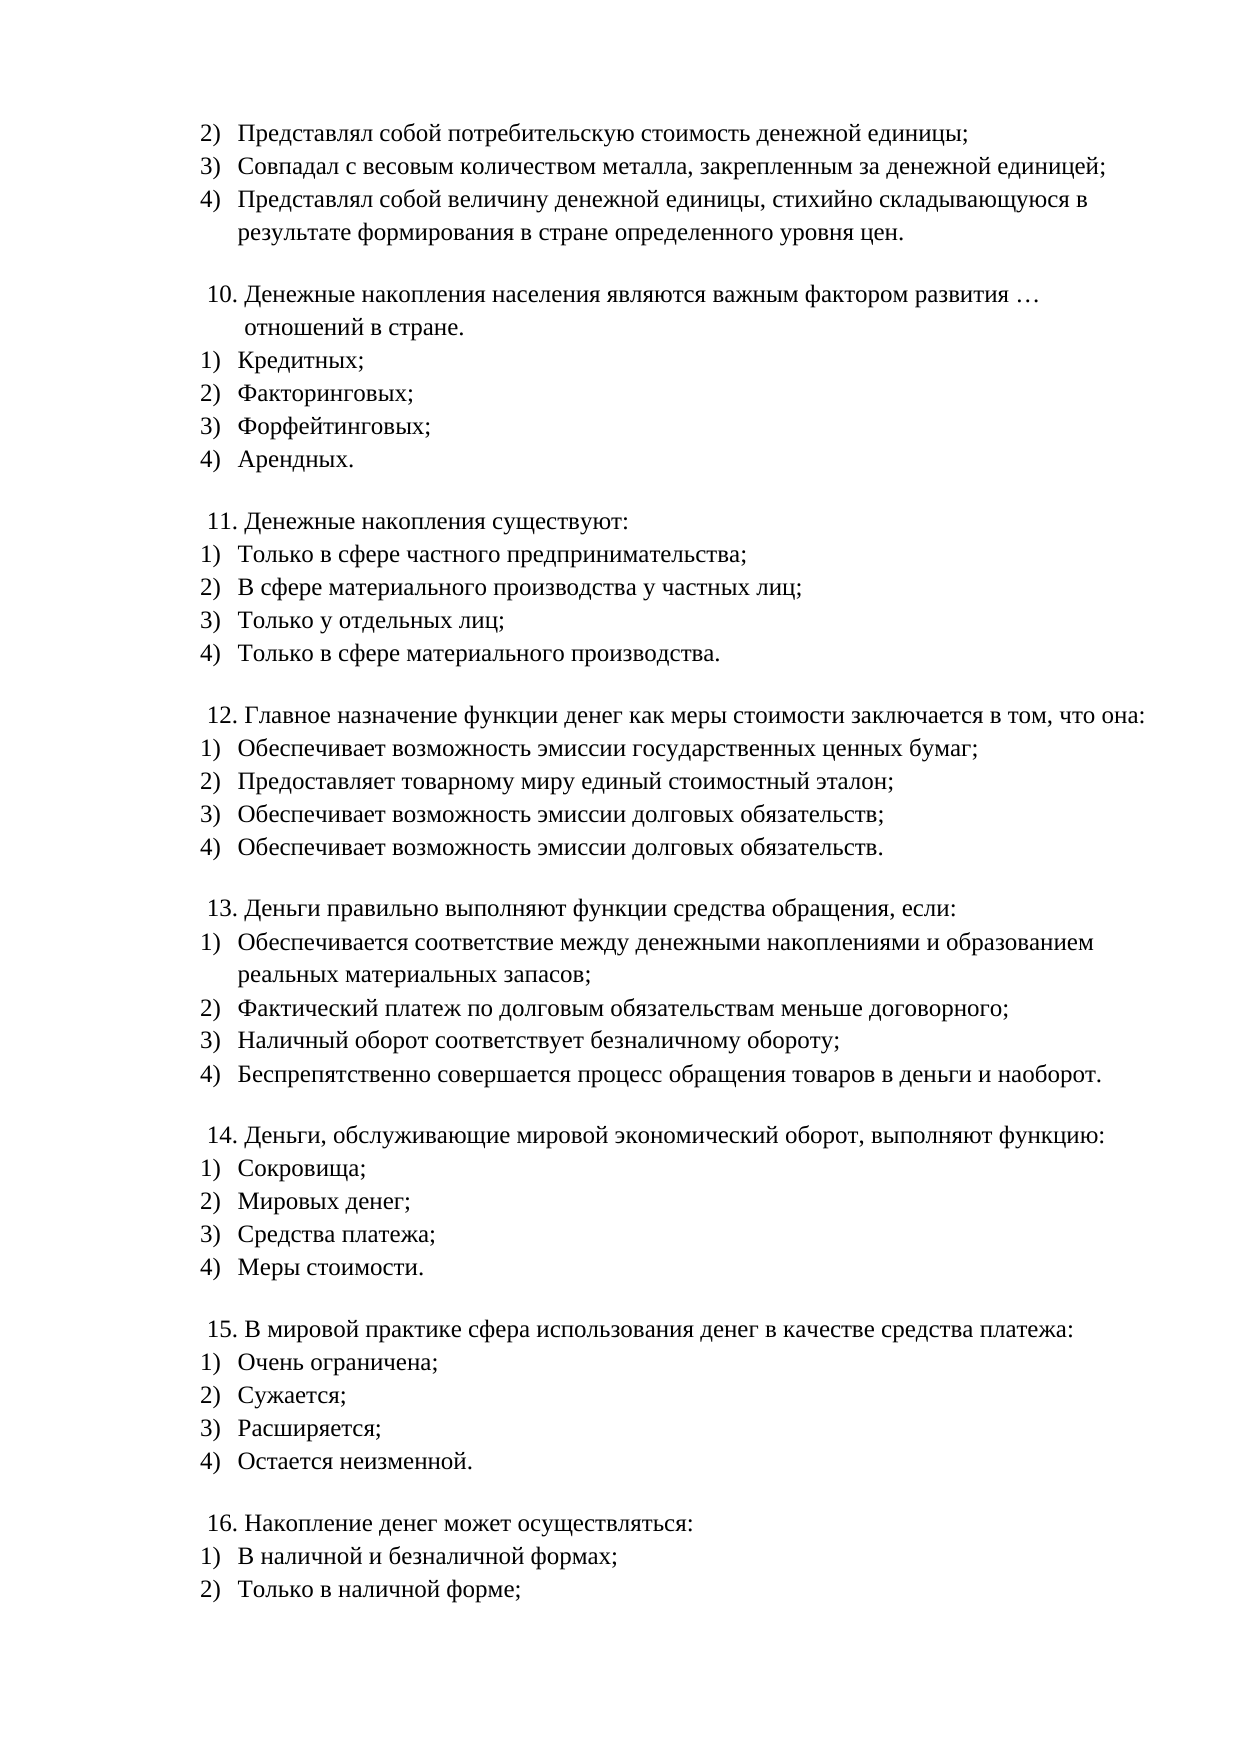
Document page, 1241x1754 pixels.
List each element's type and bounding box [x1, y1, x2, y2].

table_header [163, 118, 1152, 1636]
